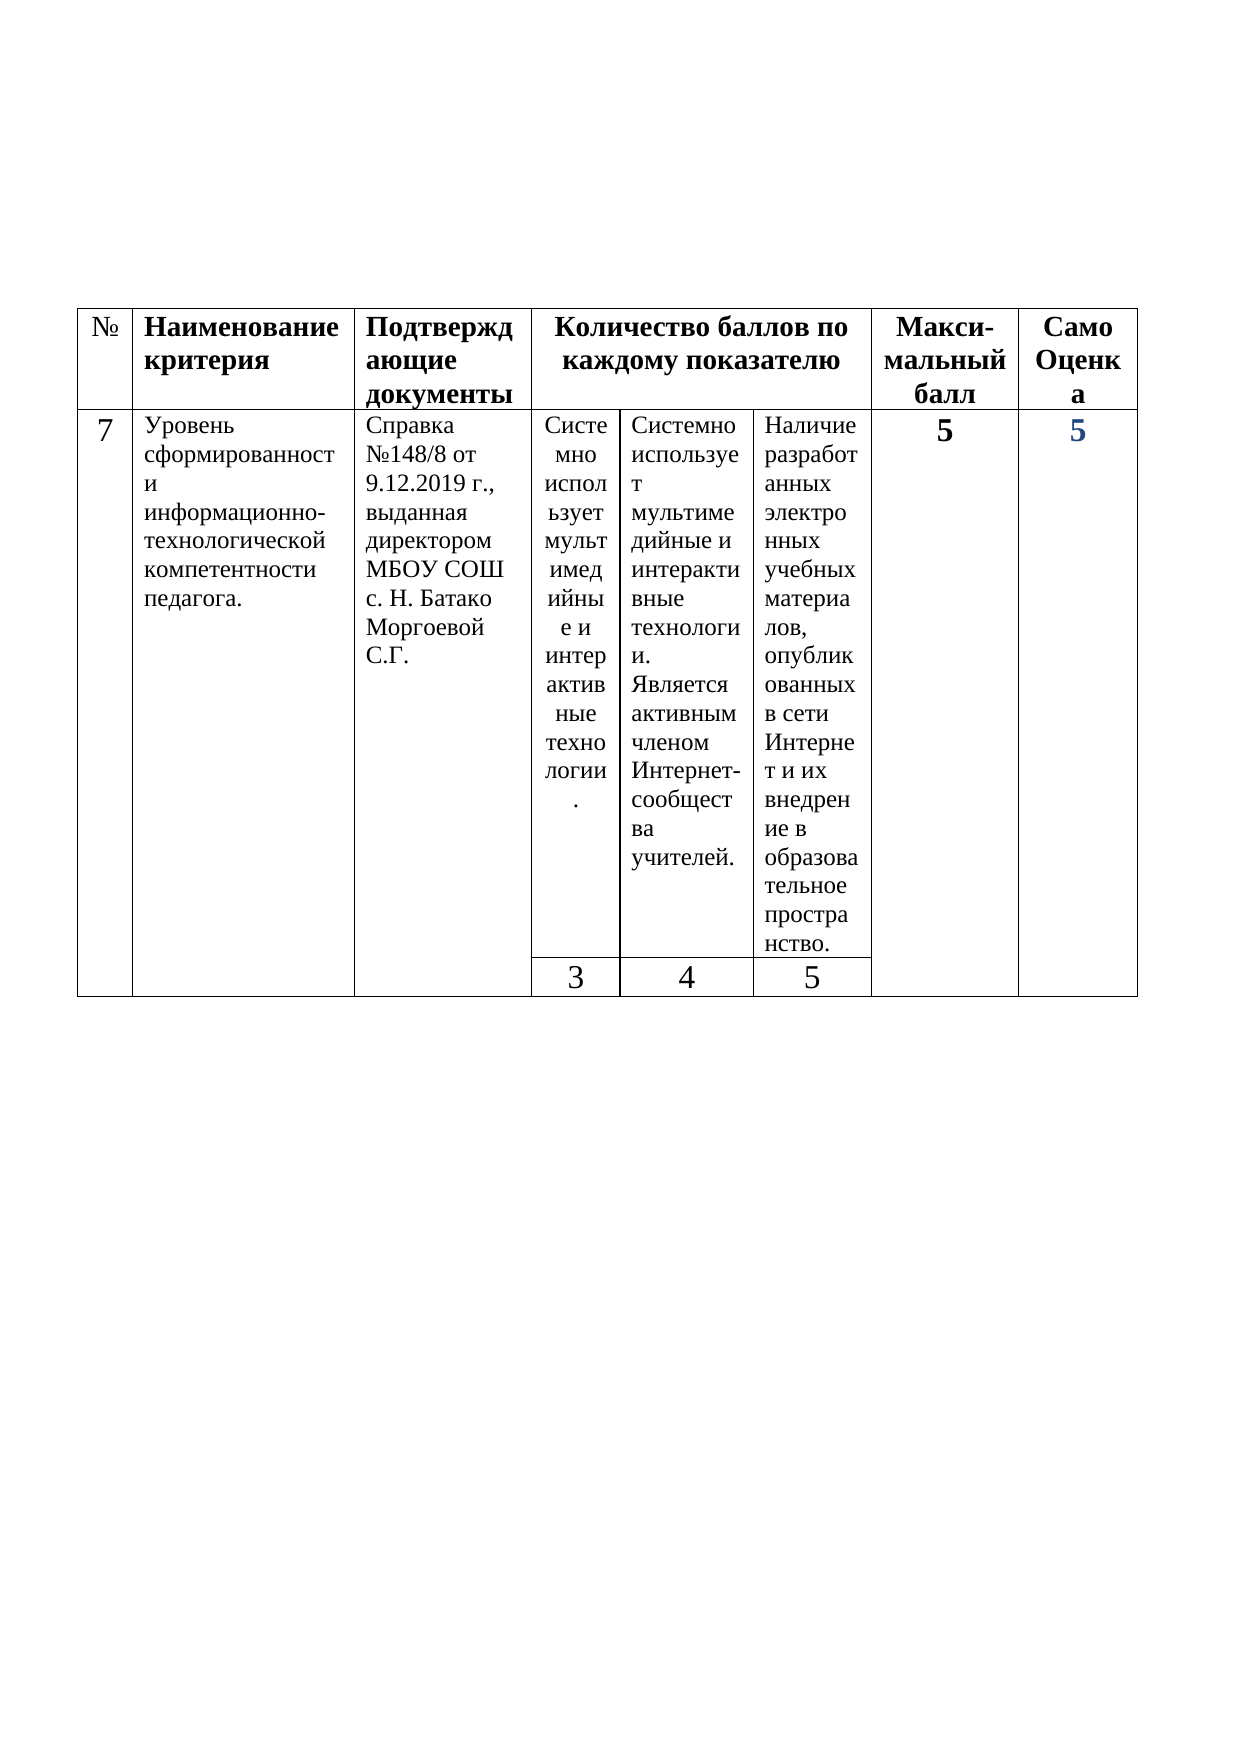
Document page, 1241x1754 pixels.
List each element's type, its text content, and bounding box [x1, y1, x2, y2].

table_cell Уровень сформированности информационно-технологической компетентности педагога. [133, 410, 354, 996]
table_cell 4 [621, 958, 753, 996]
table_cell Наличие разработанных электронных учебных материалов, опубликованных в сети Интернет и их внедрение в образовательное пространство. [754, 410, 871, 957]
table_header Подтверждающие документы [355, 309, 531, 409]
table_header Само Оценка [1019, 309, 1137, 409]
table_cell 5 [1019, 410, 1137, 996]
table_cell Системно использует мультимедийные и интерактивные технологии. Является активным членом Интернет-сообщества учителей. [621, 410, 753, 957]
table_header Количество баллов по каждому показателю [532, 309, 871, 409]
table_cell 3 [532, 958, 619, 996]
table_cell Системно использует мультимедийные и интерактивные технологии. [532, 410, 619, 957]
table_cell 5 [754, 958, 871, 996]
table_header Макси- мальный балл [872, 309, 1018, 409]
table_cell 7 [78, 410, 132, 996]
table_cell 5 [872, 410, 1018, 996]
table_header № [78, 309, 132, 409]
table_cell Справка №148/8 от 9.12.2019 г., выданная директором МБОУ СОШ с. Н. Батако Моргоевой С.Г. [355, 410, 531, 996]
table_header Наименование критерия [133, 309, 354, 409]
